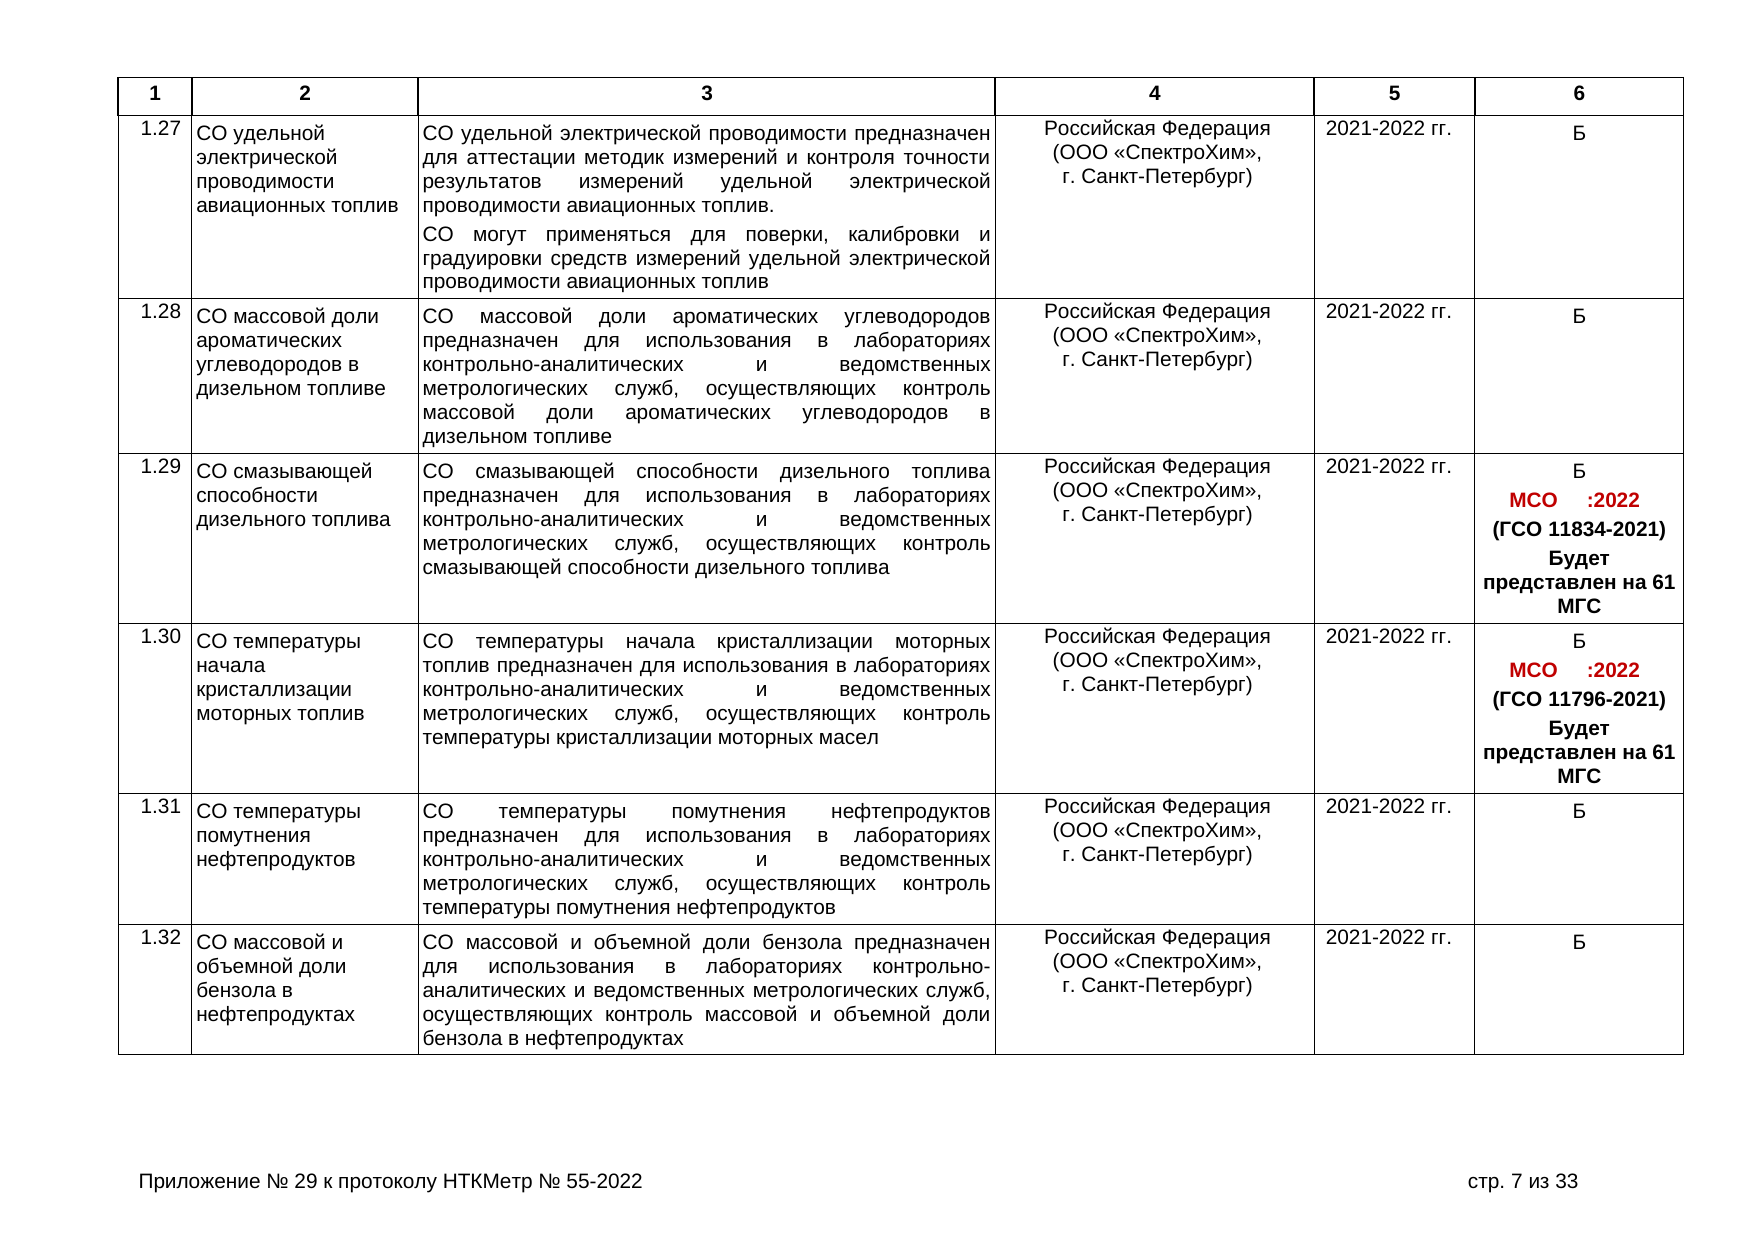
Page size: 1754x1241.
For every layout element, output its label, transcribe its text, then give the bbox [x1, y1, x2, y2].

table_header 5 [1315, 78, 1474, 114]
table_cell 1.30 [119, 624, 191, 793]
table_cell 1.32 [119, 925, 191, 1054]
table_cell СО массовой доли ароматических углеводородов в дизельном топливе [192, 299, 418, 453]
table_cell Б МСО :2022 (ГСО 11796-2021) Будет представлен на 61 МГС [1475, 624, 1683, 793]
table_cell 1.31 [119, 794, 191, 923]
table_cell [996, 925, 1314, 1054]
table_header 3 [419, 78, 994, 114]
table_cell Б [1475, 116, 1683, 298]
table_cell СО удельной электрической проводимости авиационных топлив [192, 116, 418, 298]
table_cell СО температуры помутнения нефтепродуктов [192, 794, 418, 923]
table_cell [996, 116, 1314, 298]
table_cell СО температуры начала кристаллизации моторных топлив [192, 624, 418, 793]
table_cell Российская Федерация (ООО «СпектроХим», г. Санкт-Петербург) [996, 794, 1314, 923]
table_cell Б [1475, 925, 1683, 1054]
table_cell СО массовой доли ароматических углеводородов предназначен для использования в лабораториях контрольно-аналитических и ведомственных метрологических служб, осуществляющих контроль массовой доли ароматических углеводородов в дизельном топливе [419, 299, 995, 453]
table_cell 1.28 [119, 299, 191, 453]
table_cell СО смазывающей способности дизельного топлива [192, 454, 418, 623]
table_cell 2021-2022 гг. [1315, 794, 1474, 923]
table_cell Б МСО :2022 (ГСО 11834-2021) Будет представлен на 61 МГС [1475, 454, 1683, 623]
table_cell СО смазывающей способности дизельного топлива предназначен для использования в лабораториях контрольно-аналитических и ведомственных метрологических служб, осуществляющих контроль смазывающей способности дизельного топлива [419, 454, 995, 623]
table_cell СО температуры начала кристаллизации моторных топлив предназначен для использования в лабораториях контрольно-аналитических и ведомственных метрологических служб, осуществляющих контроль температуры кристаллизации моторных масел [419, 624, 995, 793]
table_cell Б [1475, 794, 1683, 923]
table_cell Российская Федерация (ООО «СпектроХим», г. Санкт-Петербург) [996, 624, 1314, 793]
table_cell 2021-2022 гг. [1315, 925, 1474, 1054]
table_header 4 [996, 78, 1313, 114]
table_cell СО массовой и объемной доли бензола в нефтепродуктах [192, 925, 418, 1054]
table_cell СО удельной электрической проводимости предназначен для аттестации методик измерений и контроля точности результатов измерений удельной электрической проводимости авиационных топлив. СО могут применяться для поверки, калибровки и градуировки средств измерений удельной электрической проводимости авиационных топлив [419, 116, 995, 298]
table_cell Б [1475, 299, 1683, 453]
table_cell Российская Федерация (ООО «СпектроХим», г. Санкт-Петербург) [996, 454, 1314, 623]
table_cell 1.27 [119, 116, 191, 298]
table_cell 2021-2022 гг. [1315, 454, 1474, 623]
table_cell 1.29 [119, 454, 191, 623]
table_cell СО массовой и объемной доли бензола предназначен для использования в лабораториях контрольно-аналитических и ведомственных метрологических служб, осуществляющих контроль массовой и объемной доли бензола в нефтепродуктах [419, 925, 995, 1054]
table_cell 2021-2022 гг. [1315, 116, 1474, 298]
table_cell 2021-2022 гг. [1315, 299, 1474, 453]
table_header 2 [193, 78, 417, 114]
table_cell 2021-2022 гг. [1315, 624, 1474, 793]
table_header 6 [1476, 78, 1683, 114]
table_cell СО температуры помутнения нефтепродуктов предназначен для использования в лабораториях контрольно-аналитических и ведомственных метрологических служб, осуществляющих контроль температуры помутнения нефтепродуктов [419, 794, 995, 923]
table_header 1 [119, 78, 191, 114]
table_cell Российская Федерация (ООО «СпектроХим», г. Санкт-Петербург) [996, 299, 1314, 453]
